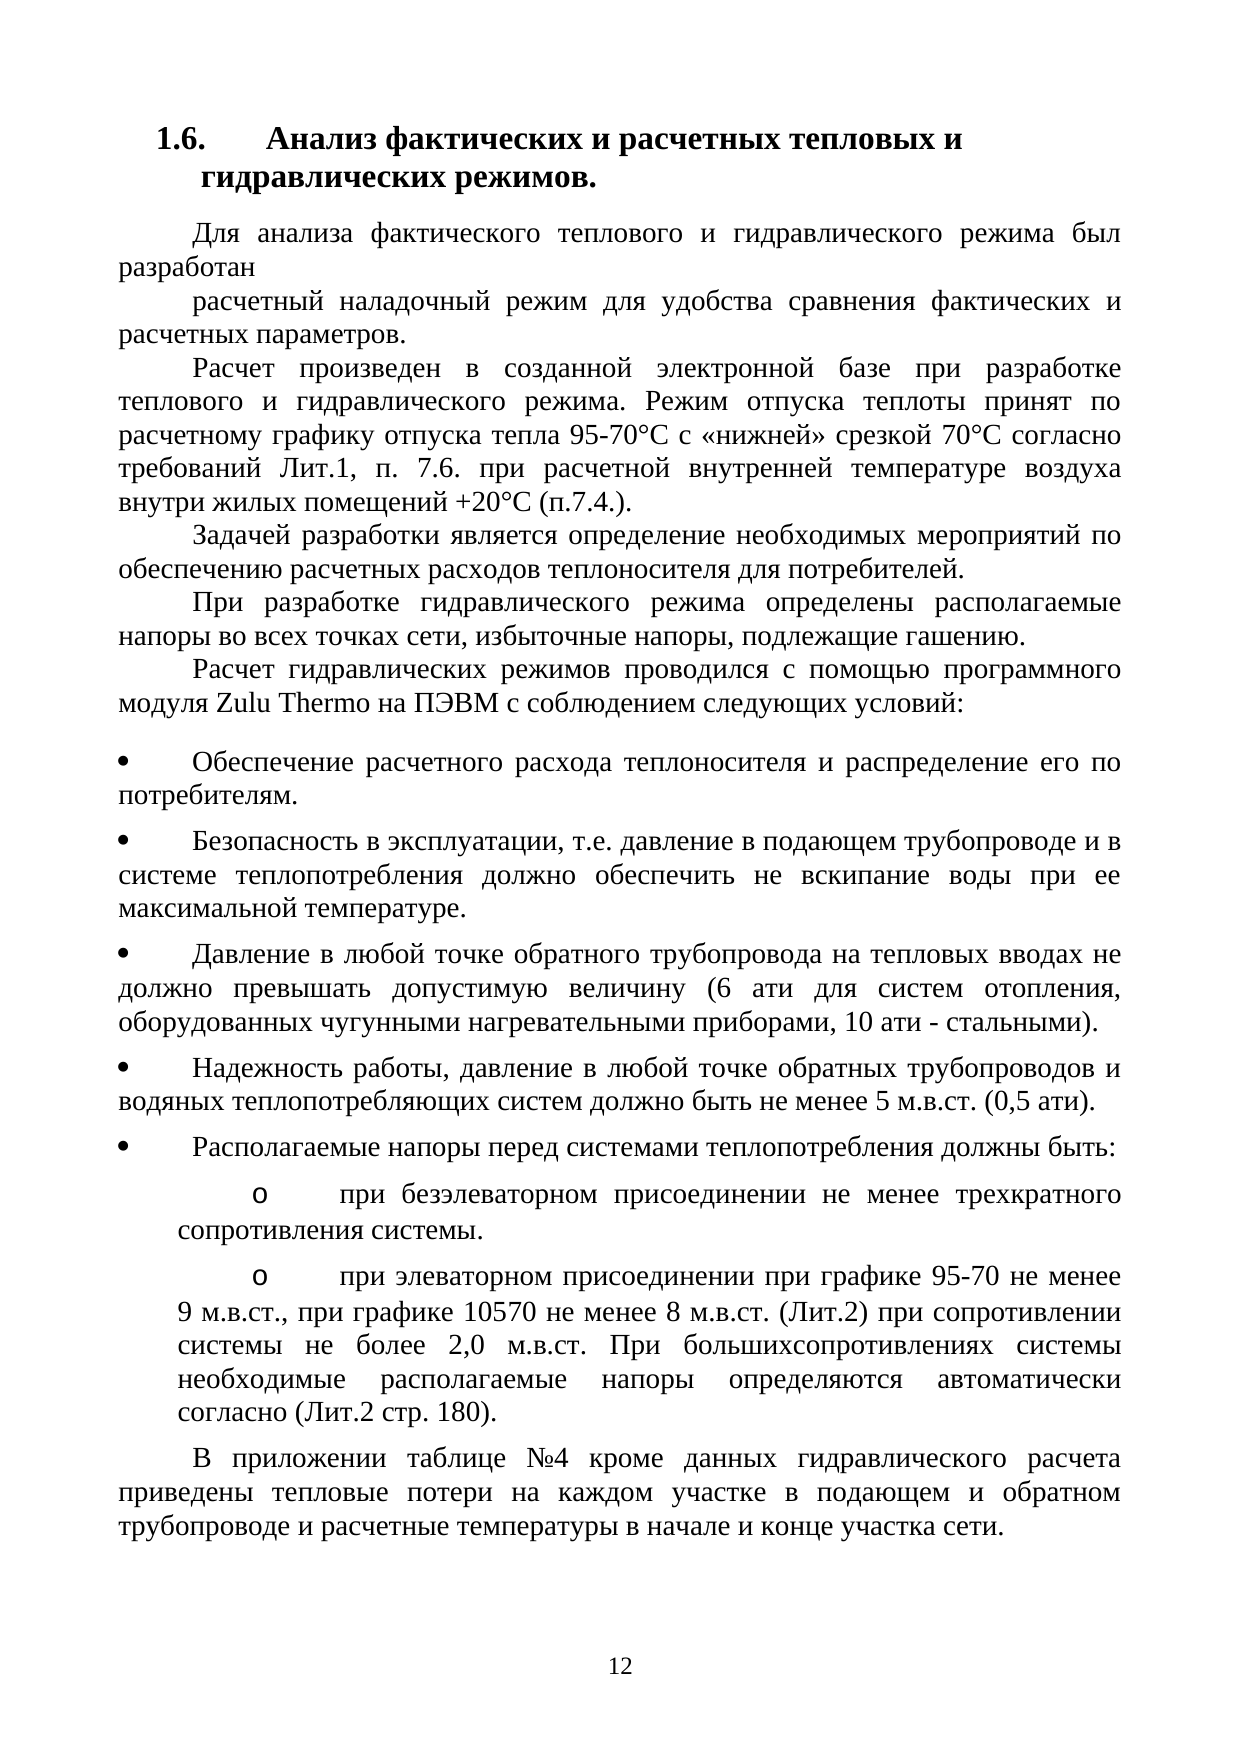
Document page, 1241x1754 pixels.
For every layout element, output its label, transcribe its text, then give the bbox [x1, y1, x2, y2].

list при элеваторном присоединении при графике 95-70 не менее 9 м.в.ст., при графике 10570 не менее 8 м.в.ст. (Лит.2) при сопротивлении системы не более 2,0 м.в.ст. При большихсопротивлениях системы необходимые располагаемые напоры определяются автоматически согласно (Лит.2 стр. 180). [177, 1258, 1122, 1428]
text Расчет гидравлических режимов проводился с помощью программного модуля Zulu Thermo на ПЭВМ с соблюдением следующих условий: [118, 652, 1122, 719]
list при безэлеваторном присоединении не менее трехкратного сопротивления системы. [177, 1176, 1122, 1245]
text Для анализа фактического теплового и гидравлического режима был разработан [118, 216, 1122, 283]
list Надежность работы, давление в любой точке обратных трубопроводов и водяных теплопотребляющих систем должно быть не менее 5 м.в.ст. (0,5 ати). [118, 1050, 1122, 1117]
text расчетный наладочный режим для удобства сравнения фактических и расчетных параметров. [118, 283, 1122, 350]
list Безопасность в эксплуатации, т.е. давление в подающем трубопроводе и в системе теплопотребления должно обеспечить не вскипание воды при ее максимальной температуре. [118, 823, 1122, 924]
text В приложении таблице №4 кроме данных гидравлического расчета приведены тепловые потери на каждом участке в подающем и обратном трубопроводе и расчетные температуры в начале и конце участка сети. [118, 1441, 1122, 1541]
list Давление в любой точке обратного трубопровода на тепловых вводах не должно превышать допустимую величину (6 ати для систем отопления, оборудованных чугунными нагревательными приборами, 10 ати - стальными). [118, 937, 1122, 1037]
text Задачей разработки является определение необходимых мероприятий по обеспечению расчетных расходов теплоносителя для потребителей. [118, 517, 1122, 584]
text Расчет произведен в созданной электронной базе при разработке теплового и гидравлического режима. Режим отпуска теплоты принят по расчетному графику отпуска тепла 95-70°С с «нижней» срезкой 70°С согласно требований Лит.1, п. 7.6. при расчетной внутренней температуре воздуха внутри жилых помещений +20°С (п.7.4.). [118, 350, 1122, 517]
list Обеспечение расчетного расхода теплоносителя и распределение его по потребителям. [118, 744, 1122, 811]
text При разработке гидравлического режима определены располагаемые напоры во всех точках сети, избыточные напоры, подлежащие гашению. [118, 584, 1122, 652]
text Анализ фактических и расчетных тепловых и гидравлических режимов. [156, 118, 1122, 195]
list Располагаемые напоры перед системами теплопотребления должны быть: [118, 1129, 1122, 1163]
